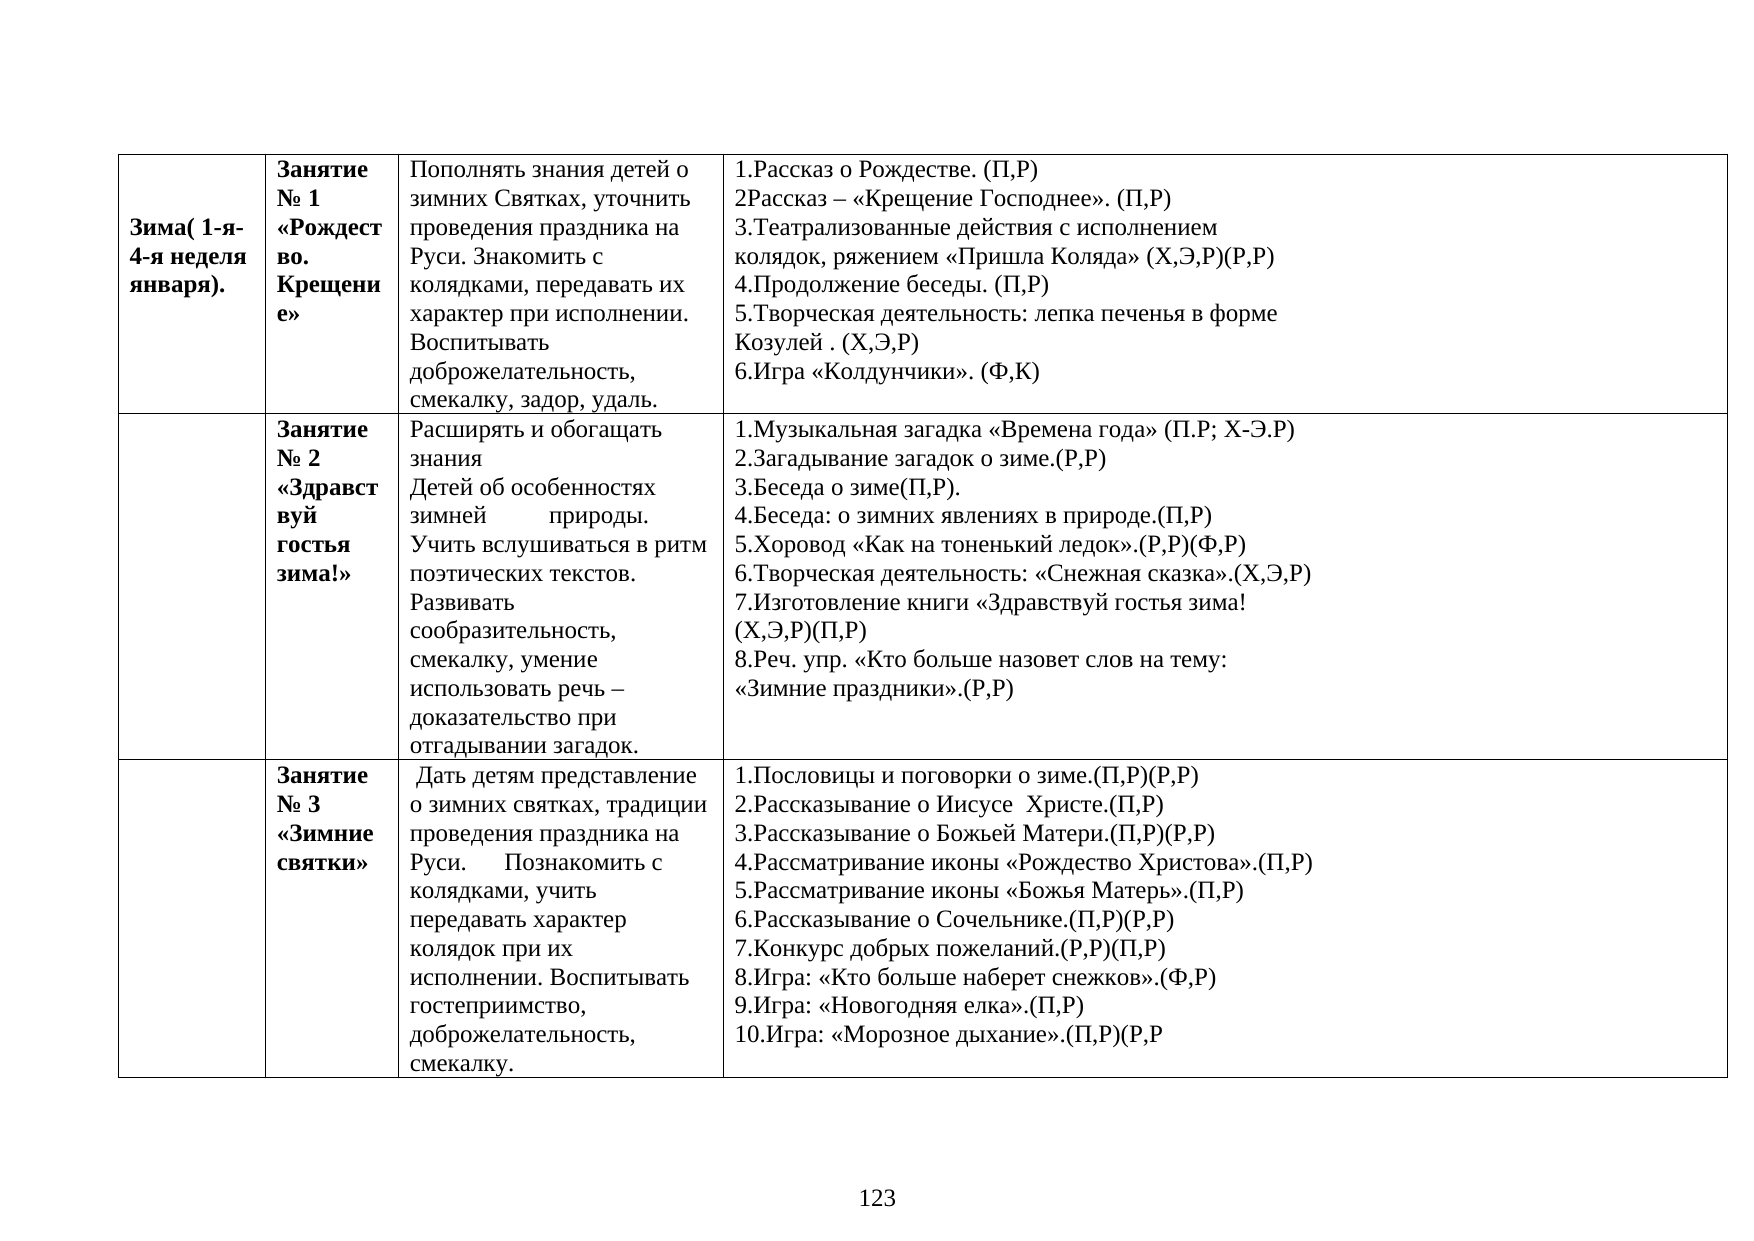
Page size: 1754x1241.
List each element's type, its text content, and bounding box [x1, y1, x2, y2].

table_cell [119, 414, 265, 759]
table_cell 1.Рассказ о Рождестве. (П,Р) 2Рассказ – «Крещение Господнее». (П,Р) 3.Театрализованные действия с исполнением колядок, ряжением «Пришла Коляда» (Х,Э,Р)(Р,Р) 4.Продолжение беседы. (П,Р) 5.Творческая деятельность: лепка печенья в форме Козулей . (Х,Э,Р) 6.Игра «Колдунчики». (Ф,К) [724, 155, 1727, 413]
table_cell Занятие № 1 «Рождество. Крещение» [266, 155, 398, 413]
table_cell Зима( 1-я-4-я неделя января). [119, 155, 265, 413]
table_cell Пополнять знания детей о зимних Святках, уточнить проведения праздника на Руси. Знакомить с колядками, передавать их характер при исполнении. Воспитывать доброжелательность, смекалку, задор, удаль. [399, 155, 723, 413]
table_cell [119, 760, 265, 1077]
table_cell Расширять и обогащать знания Детей об особенностях зимней природы. Учить вслушиваться в ритм поэтических текстов. Развивать сообразительность, смекалку, умение использовать речь – доказательство при отгадывании загадок. [399, 414, 723, 759]
table_cell Занятие № 2 «Здравствуй гостья зима!» [266, 414, 398, 759]
table_cell 1.Музыкальная загадка «Времена года» (П.Р; Х-Э.Р) 2.Загадывание загадок о зиме.(Р,Р) 3.Беседа о зиме(П,Р). 4.Беседа: о зимних явлениях в природе.(П,Р) 5.Хоровод «Как на тоненький ледок».(Р,Р)(Ф,Р) 6.Творческая деятельность: «Снежная сказка».(Х,Э,Р) 7.Изготовление книги «Здравствуй гостья зима! (Х,Э,Р)(П,Р) 8.Реч. упр. «Кто больше назовет слов на тему: «Зимние праздники».(Р,Р) [724, 414, 1727, 759]
table_cell Дать детям представление о зимних святках, традиции проведения праздника на Руси. Познакомить с колядками, учить передавать характер колядок при их исполнении. Воспитывать гостеприимство, доброжелательность, смекалку. [399, 760, 723, 1077]
table_cell Занятие № 3 «Зимние святки» [266, 760, 398, 1077]
table_cell 1.Пословицы и поговорки о зиме.(П,Р)(Р,Р) 2.Рассказывание о Иисусе Христе.(П,Р) 3.Рассказывание о Божьей Матери.(П,Р)(Р,Р) 4.Рассматривание иконы «Рождество Христова».(П,Р) 5.Рассматривание иконы «Божья Матерь».(П,Р) 6.Рассказывание о Сочельнике.(П,Р)(Р,Р) 7.Конкурс добрых пожеланий.(Р,Р)(П,Р) 8.Игра: «Кто больше наберет снежков».(Ф,Р) 9.Игра: «Новогодняя елка».(П,Р) 10.Игра: «Морозное дыхание».(П,Р)(Р,Р [724, 760, 1727, 1077]
